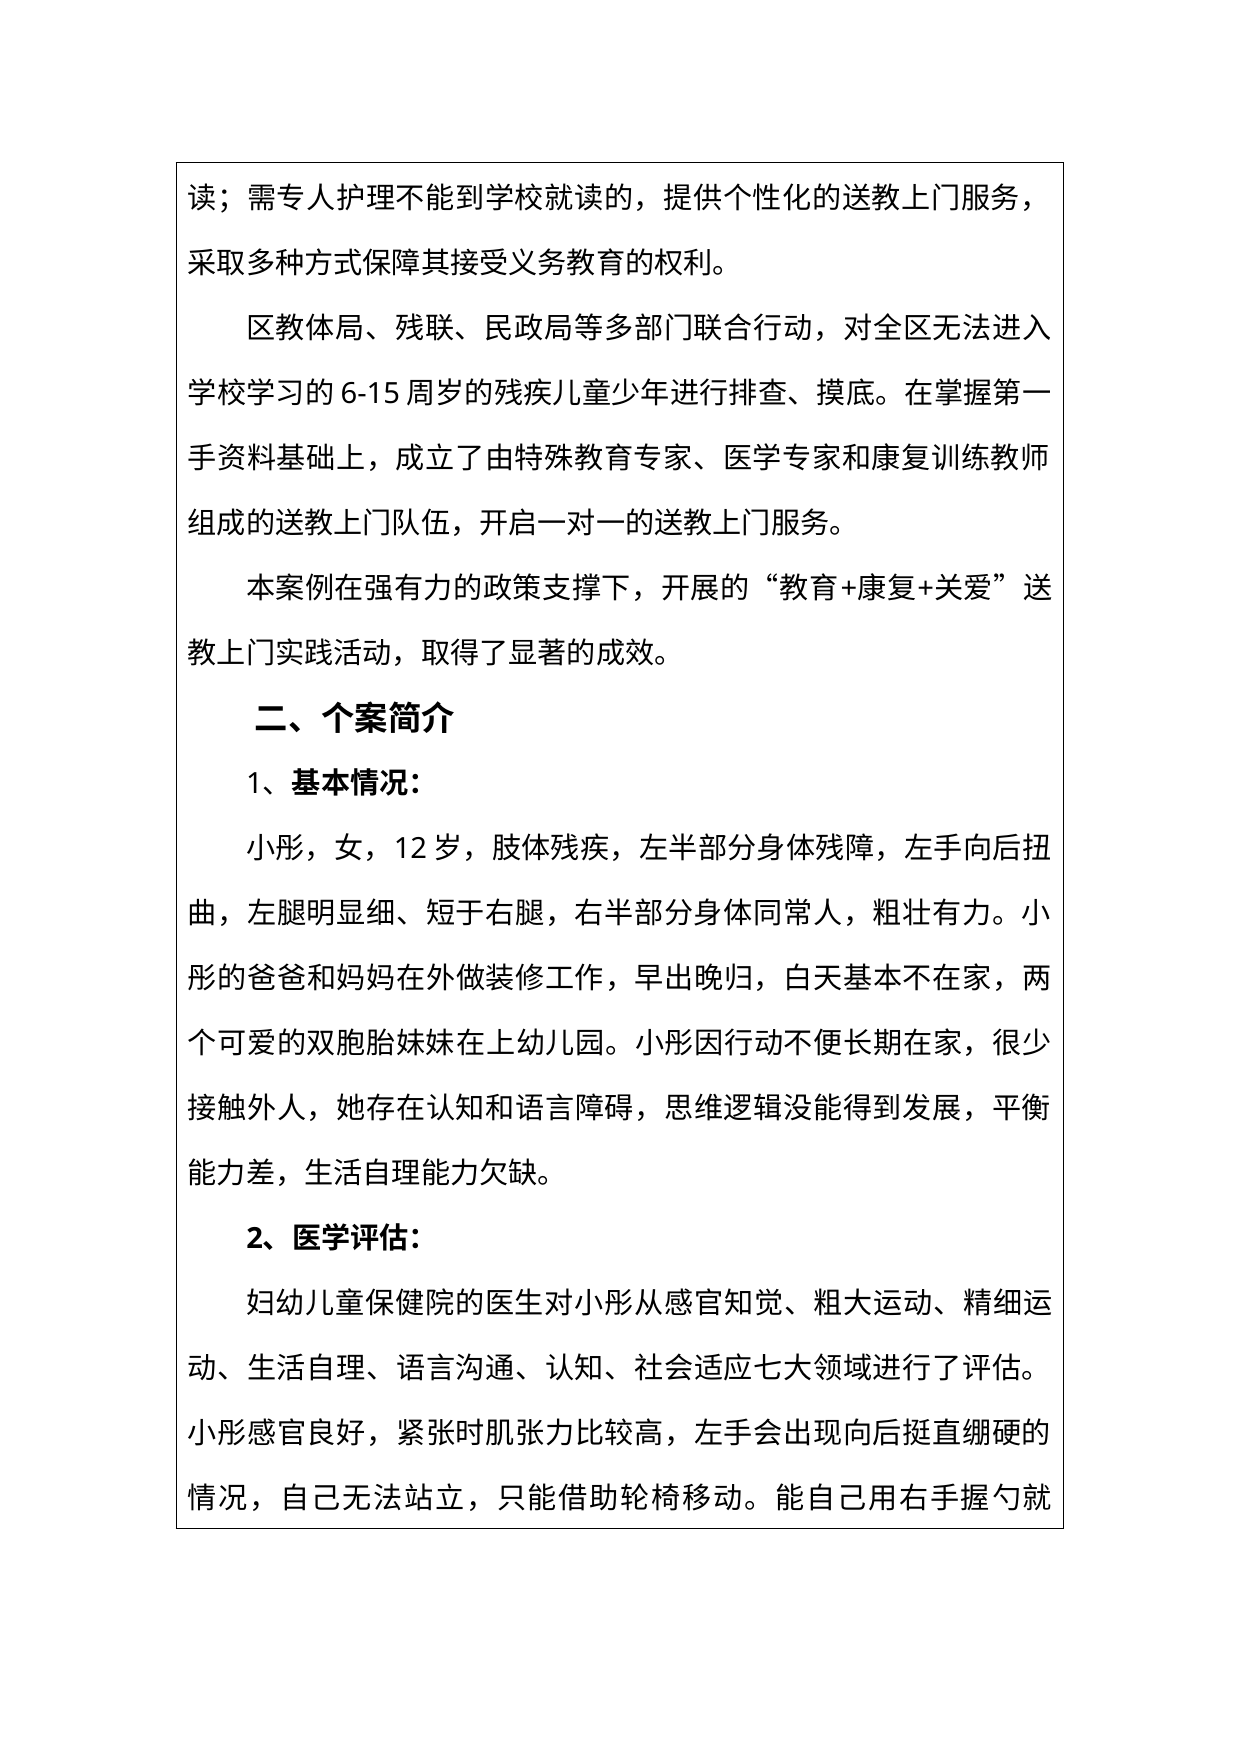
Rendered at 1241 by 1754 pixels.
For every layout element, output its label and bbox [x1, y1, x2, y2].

table_cell [177, 163, 1063, 1528]
